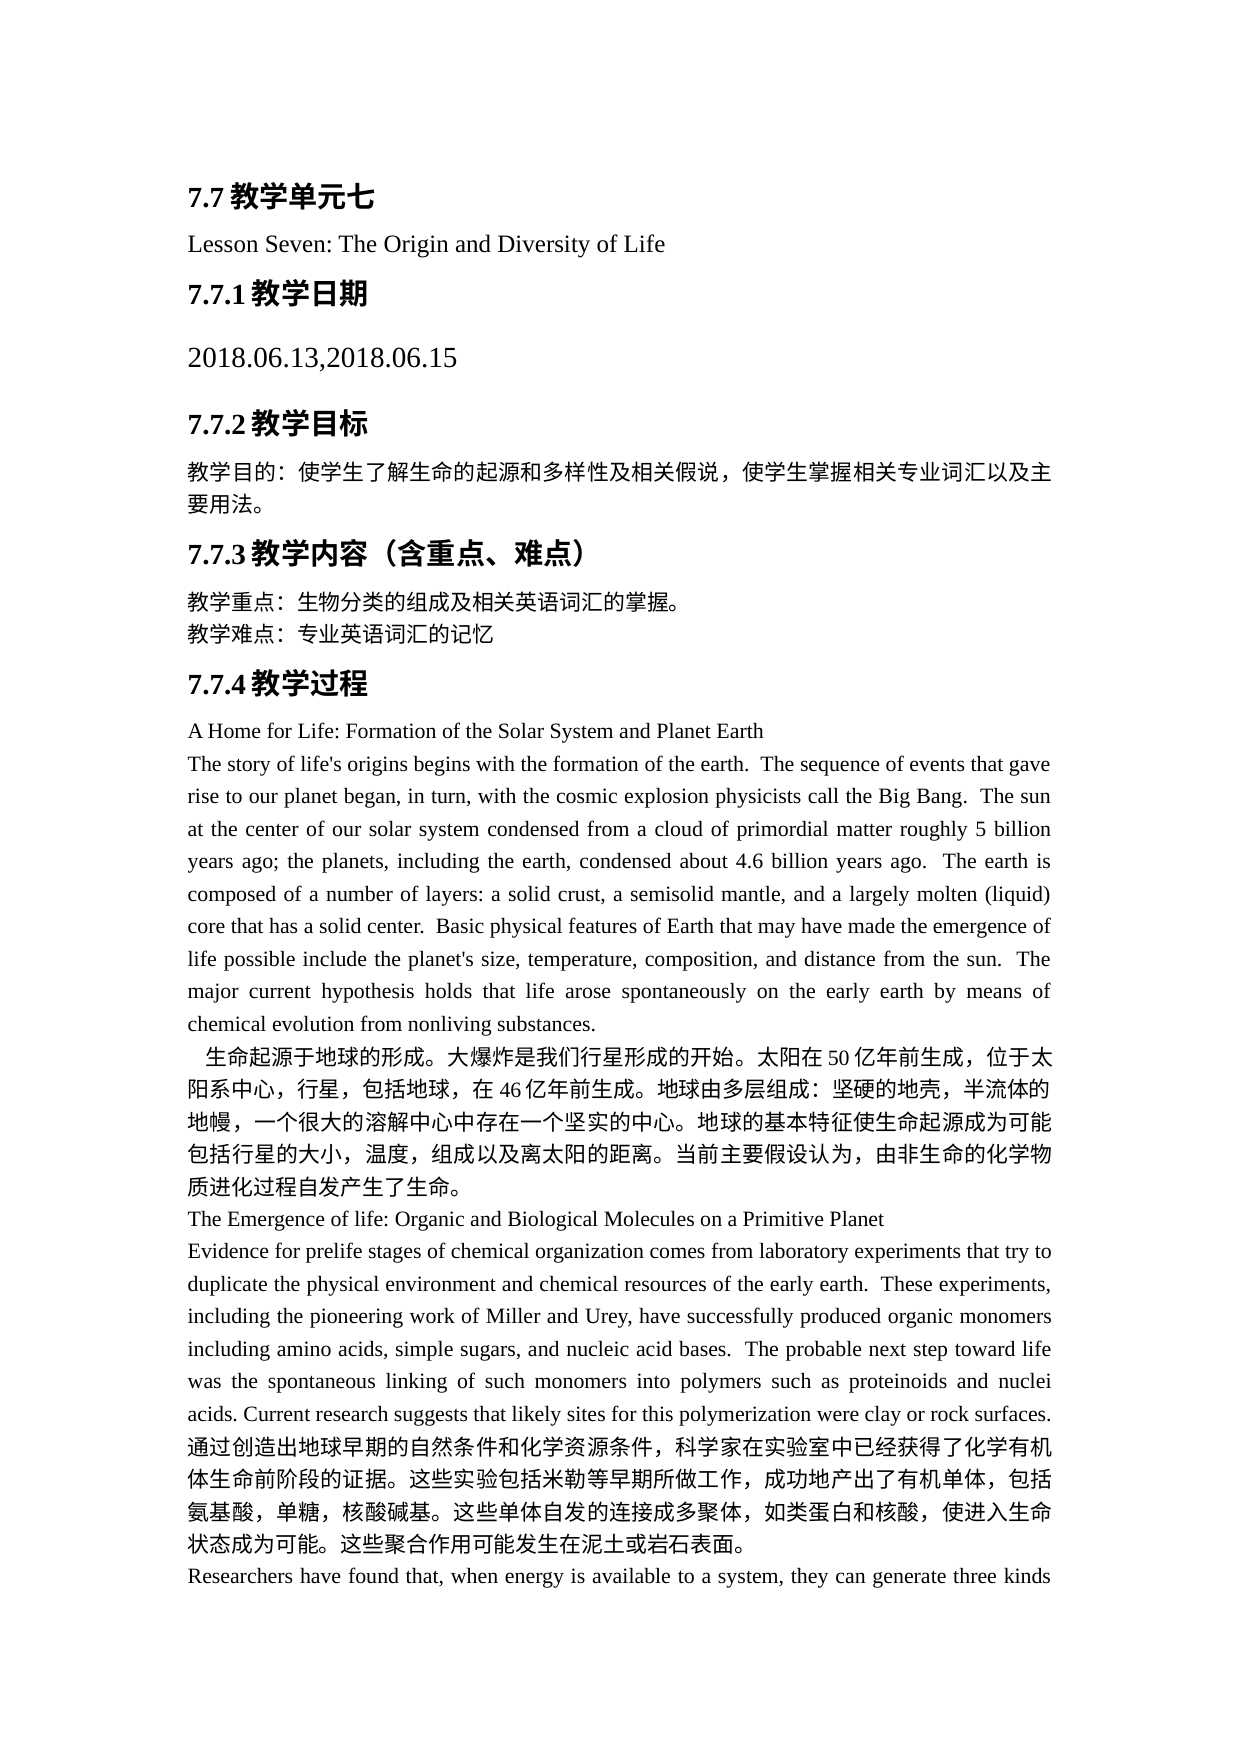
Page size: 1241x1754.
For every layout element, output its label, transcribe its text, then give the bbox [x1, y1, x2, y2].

text 7.7.4教学过程 [187, 649, 1053, 714]
text 教学重点：生物分类的组成及相关英语词汇的掌握。 [187, 584, 1053, 617]
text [187, 1559, 1053, 1592]
text The story of life's origins begins with the formation of the earth. The sequence of events that gave rise to our planet began, in turn, with the cosmic explosion physicists call the Big Bang. The sun at the center of our solar system condensed from a cloud of primordial matter roughly 5 billion years ago; the planets, including the earth, condensed about 4.6 billion years ago. The earth is composed of a number of layers: a solid crust, a semisolid mantle, and a largely molten (liquid) core that has a solid center. Basic physical features of Earth that may have made the emergence of life possible include the planet's size, temperature, composition, and distance from the sun. The major current hypothesis holds that life arose spontaneously on the early earth by means of chemical evolution from nonliving substances. [187, 747, 1053, 1039]
text 7.7.2教学目标 [187, 389, 1053, 454]
text 2018.06.13,2018.06.15 [187, 324, 1053, 389]
text 生命起源于地球的形成。大爆炸是我们行星形成的开始。太阳在50亿年前生成，位于太阳系中心，行星，包括地球，在46亿年前生成。地球由多层组成：坚硬的地壳，半流体的地幔，一个很大的溶解中心中存在一个坚实的中心。地球的基本特征使生命起源成为可能，包括行星的大小，温度，组成以及离太阳的距离。当前主要假设认为，由非生命的化学物质进化过程自发产生了生命。 [187, 1039, 1053, 1202]
text 7.7.1教学日期 [187, 259, 1053, 324]
text Evidence for prelife stages of chemical organization comes from laboratory experiments that try to duplicate the physical environment and chemical resources of the early earth. These experiments, including the pioneering work of Miller and Urey, have successfully produced organic monomers including amino acids, simple sugars, and nucleic acid bases. The probable next step toward life was the spontaneous linking of such monomers into polymers such as proteinoids and nuclei acids. Current research suggests that likely sites for this polymerization were clay or rock surfaces. [187, 1234, 1053, 1429]
text 7.7.3教学内容（含重点、难点） [187, 519, 1053, 584]
text Lesson Seven: The Origin and Diversity of Life [187, 227, 1053, 259]
text 通过创造出地球早期的自然条件和化学资源条件，科学家在实验室中已经获得了化学有机体生命前阶段的证据。这些实验包括米勒等早期所做工作，成功地产出了有机单体，包括氨基酸，单糖，核酸碱基。这些单体自发的连接成多聚体，如类蛋白和核酸，使进入生命状态成为可能。这些聚合作用可能发生在泥土或岩石表面。 [187, 1429, 1053, 1559]
text A Home for Life: Formation of the Solar System and Planet Earth [187, 714, 1053, 747]
text 教学目的：使学生了解生命的起源和多样性及相关假说，使学生掌握相关专业词汇以及主要用法。 [187, 454, 1053, 519]
text The Emergence of life: Organic and Biological Molecules on a Primitive Planet [187, 1202, 1053, 1234]
text 7.7教学单元七 [187, 162, 1053, 227]
text 教学难点：专业英语词汇的记忆 [187, 617, 1053, 649]
